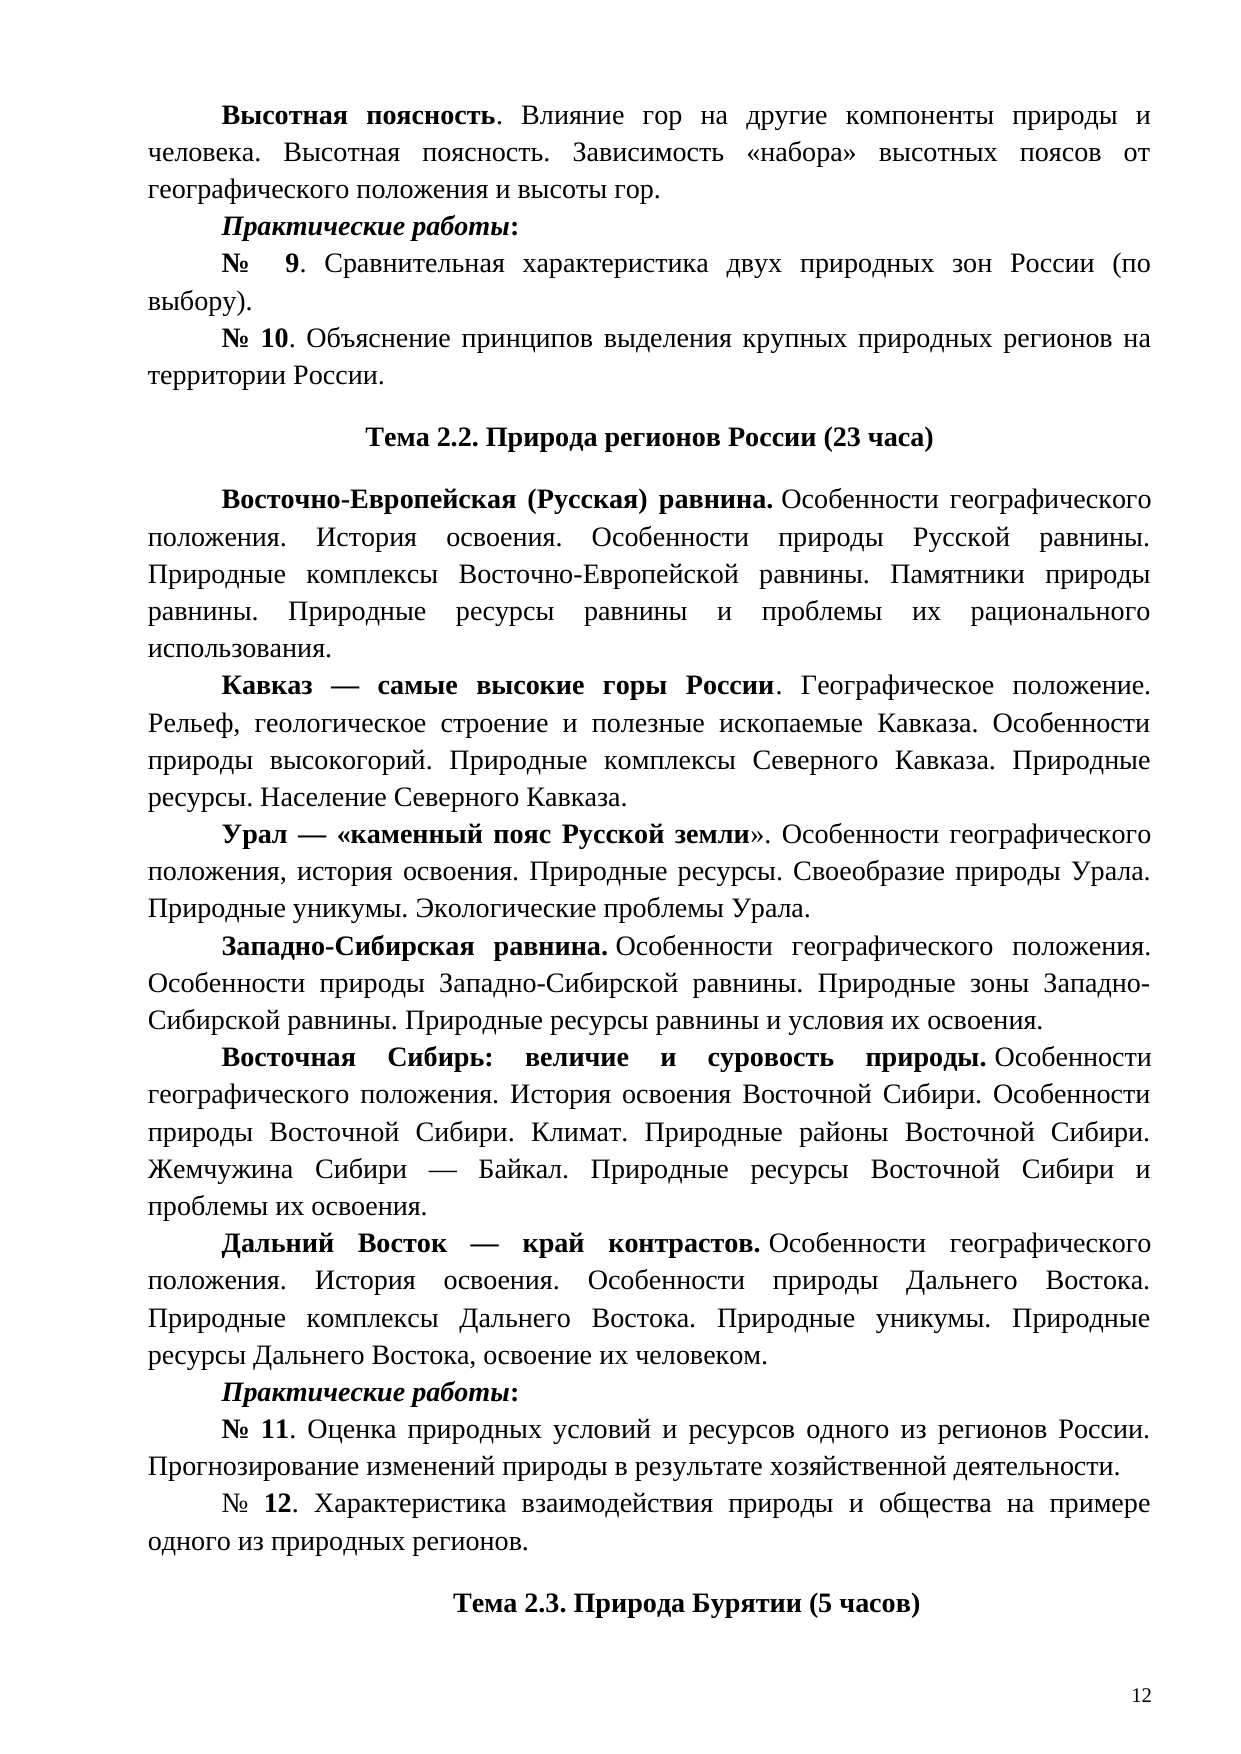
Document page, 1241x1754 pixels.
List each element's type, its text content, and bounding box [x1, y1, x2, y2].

text Урал — «каменный пояс Русской земли». Особенности географического положения, история освоения. Природные ресурсы. Своеобразие природы Урала. Природные уникумы. Экологические проблемы Урала. [148, 817, 1152, 924]
text Восточно-Европейская (Русская) равнина. Особенности географического положения. История освоения. Особенности природы Русской равнины. Природные комплексы Восточно-Европейской равнины. Памятники природы равнины. Природные ресурсы равнины и проблемы их рационального использования. [148, 482, 1152, 664]
text № 9. Сравнительная характеристика двух природных зон России (по выбору). [148, 247, 1152, 316]
text № 10. Объяснение принципов выделения крупных природных регионов на территории России. [148, 321, 1152, 391]
text Восточная Сибирь: величие и суровость природы. Особенности географического положения. История освоения Восточной Сибири. Особенности природы Восточной Сибири. Климат. Природные районы Восточной Сибири. Жемчужина Сибири — Байкал. Природные ресурсы Восточной Сибири и проблемы их освоения. [148, 1040, 1152, 1221]
text Кавказ — самые высокие горы России. Географическое положение. Рельеф, геологическое строение и полезные ископаемые Кавказа. Особенности природы высокогорий. Природные комплексы Северного Кавказа. Природные ресурсы. Население Северного Кавказа. [148, 668, 1152, 812]
text Высотная поясность. Влияние гор на другие компоненты природы и человека. Высотная поясность. Зависимость «набора» высотных поясов от географического положения и высоты гор. [148, 98, 1152, 204]
text Практические работы: [148, 209, 1152, 242]
text № 11. Оценка природных условий и ресурсов одного из регионов России. Прогнозирование изменений природы в результате хозяйственной деятельности. [148, 1412, 1152, 1482]
text Тема 2.3. Природа Бурятии (5 часов) [148, 1586, 1152, 1618]
text Дальний Восток — край контрастов. Особенности географического положения. История освоения. Особенности природы Дальнего Востока. Природные комплексы Дальнего Востока. Природные уникумы. Природные ресурсы Дальнего Востока, освоение их человеком. [148, 1226, 1152, 1370]
text Западно-Сибирская равнина. Особенности географического положения. Особенности природы Западно-Сибирской равнины. Природные зоны Западно-Сибирской равнины. Природные ресурсы равнины и условия их освоения. [148, 929, 1152, 1036]
text Практические работы: [148, 1375, 1152, 1407]
text Тема 2.2. Природа регионов России (23 часа) [148, 420, 1152, 453]
text № 12. Характеристика взаимодействия природы и общества на примере одного из природных регионов. [148, 1487, 1152, 1556]
